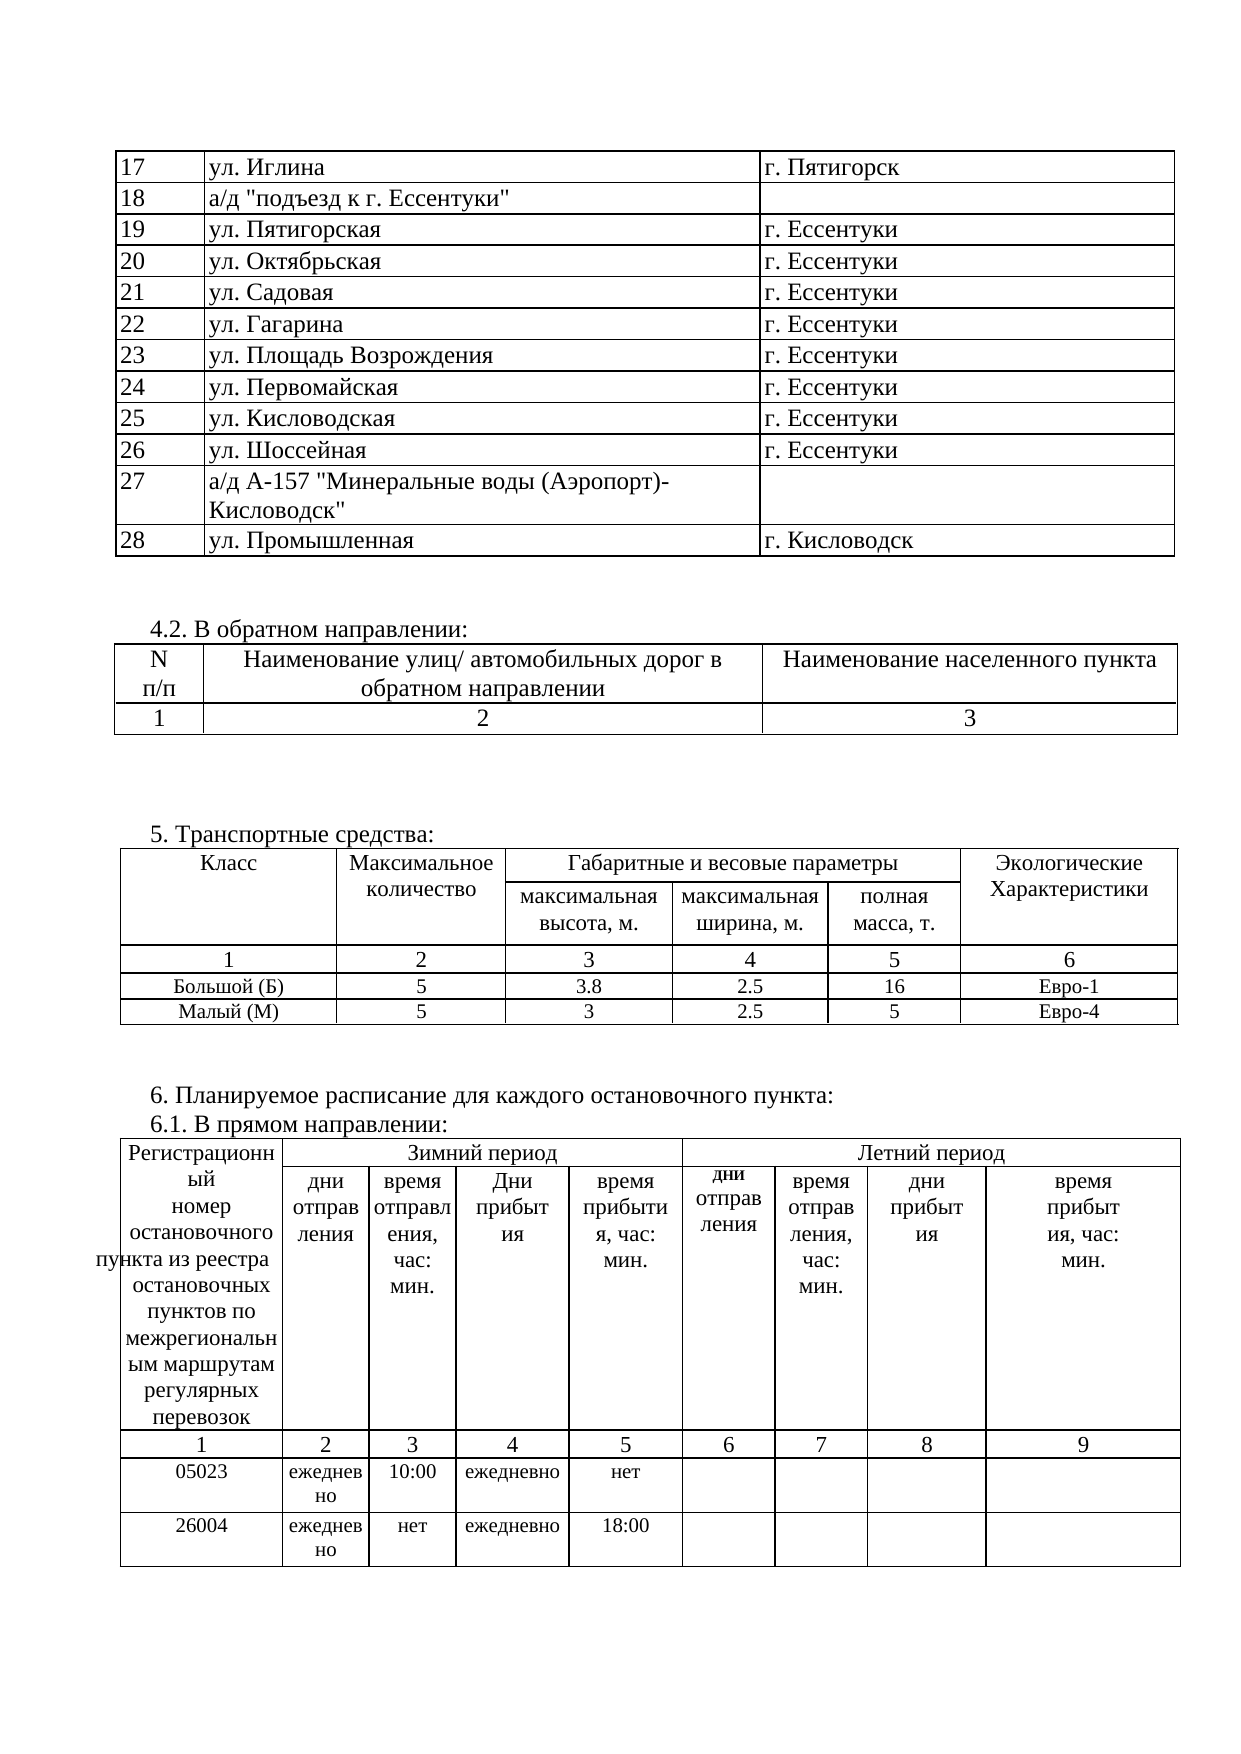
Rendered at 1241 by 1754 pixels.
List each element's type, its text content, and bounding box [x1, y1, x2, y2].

table_cell 2 [337, 946, 505, 972]
table_cell 20 [117, 246, 204, 276]
table_cell время отправл ения, час: мин. [370, 1167, 455, 1429]
table_cell г. Ессентуки [761, 215, 1174, 244]
table_cell 1 [121, 1431, 282, 1457]
table_cell г. Ессентуки [761, 246, 1174, 276]
table_cell 1 [115, 703, 203, 733]
table_cell время отправ ления, час: мин. [776, 1167, 867, 1429]
table_cell Евро-1 [961, 974, 1177, 998]
table_cell а/д "подъезд к г. Ессентуки" [205, 183, 759, 213]
table_cell ул. Октябрьская [205, 246, 759, 276]
table_header Летний период [683, 1139, 1180, 1166]
table_cell ул. Шоссейная [205, 435, 759, 464]
table_cell 25 [117, 403, 204, 433]
table_cell ул. Садовая [205, 277, 759, 307]
table_cell [683, 1513, 774, 1566]
table_cell 27 [117, 466, 204, 524]
table_cell 21 [117, 277, 204, 307]
table_cell [868, 1513, 985, 1566]
table_cell нет [570, 1459, 682, 1511]
table_cell 4 [673, 946, 827, 972]
table_cell 5 [829, 1000, 960, 1023]
table_cell ул. Гагарина [205, 309, 759, 339]
table_cell Дни прибыт ия [457, 1167, 568, 1429]
table_cell г. Ессентуки [761, 277, 1174, 307]
table_cell 1 [121, 946, 336, 972]
table_cell 16 [829, 974, 960, 998]
table_cell 3 [506, 1000, 672, 1023]
table_cell г. Ессентуки [761, 435, 1174, 464]
table_cell г. Кисловодск [761, 525, 1174, 555]
table_cell ул. Кисловодская [205, 403, 759, 433]
table_cell [776, 1459, 867, 1511]
table_cell [761, 183, 1174, 213]
table_cell [987, 1459, 1180, 1511]
table_header Габаритные и весовые параметры [506, 849, 960, 881]
table_cell ул. Площадь Возрождения [205, 340, 759, 370]
table_cell Евро-4 [961, 1000, 1177, 1023]
table_cell 2.5 [673, 974, 827, 998]
table_cell максимальная ширина, м. [673, 883, 827, 944]
table_cell 3 [370, 1431, 455, 1457]
table_cell ул. Первомайская [205, 372, 759, 402]
table_cell ежедневно [457, 1459, 568, 1511]
table_cell 6 [961, 946, 1177, 972]
table_cell г. Ессентуки [761, 340, 1174, 370]
table_cell 4 [457, 1431, 568, 1457]
table_cell 5 [337, 974, 505, 998]
table_cell 23 [117, 340, 204, 370]
table_cell 9 [987, 1431, 1180, 1457]
table_cell ул. Промышленная [205, 525, 759, 555]
table_cell 28 [117, 525, 204, 555]
table_cell [776, 1513, 867, 1566]
table_header Экологические Характеристики [961, 849, 1177, 944]
table_cell 22 [117, 309, 204, 339]
table_cell 3 [763, 702, 1177, 733]
table_cell 26 [117, 435, 204, 464]
table_cell 05023 [121, 1459, 282, 1511]
table_cell ежедневно [457, 1513, 568, 1566]
table_cell время прибыти я, час: мин. [570, 1167, 682, 1429]
table_cell 6 [683, 1431, 774, 1457]
table_cell ежедневно [283, 1459, 368, 1511]
text 6.1. В прямом направлении: [150, 1109, 1090, 1138]
table_cell ул. Иглина [205, 152, 759, 181]
table_header Зимний период [283, 1139, 682, 1166]
table_cell г. Ессентуки [761, 372, 1174, 402]
table_cell 5 [337, 1000, 505, 1023]
table_cell 18:00 [570, 1513, 682, 1566]
table_cell 7 [776, 1431, 867, 1457]
table_cell 10:00 [370, 1459, 455, 1511]
text 4.2. В обратном направлении: [150, 614, 1090, 643]
table_cell г. Ессентуки [761, 309, 1174, 339]
table_cell [683, 1459, 774, 1511]
table_cell г. Пятигорск [761, 152, 1174, 181]
table_cell Малый (М) [121, 1000, 336, 1023]
table_header Класс [121, 849, 336, 944]
table_cell 2 [204, 704, 762, 733]
table_cell ДНИ отправ ления [683, 1167, 774, 1429]
table_cell 17 [117, 152, 204, 181]
table_cell а/д А-157 "Минеральные воды (Аэропорт)-Кисловодск" [205, 466, 759, 524]
table_cell 3.8 [506, 974, 672, 998]
text 5. Транспортные средства: [150, 819, 1090, 848]
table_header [121, 1139, 282, 1429]
table_cell дни прибыт ия [868, 1167, 985, 1429]
table_cell Большой (Б) [121, 974, 336, 998]
table_cell 19 [117, 215, 204, 244]
table_header N п/п [115, 645, 203, 702]
table_cell 5 [829, 946, 960, 972]
table_cell максимальная высота, м. [506, 883, 672, 944]
table_cell время прибыт ия, час: мин. [987, 1167, 1180, 1429]
table_header Максимальное количество [337, 849, 505, 944]
table_header Наименование населенного пункта [763, 645, 1177, 702]
table_cell г. Ессентуки [761, 403, 1174, 433]
table_cell 3 [506, 946, 672, 972]
table_cell нет [370, 1513, 455, 1566]
table_cell [987, 1513, 1180, 1566]
table_cell полная масса, т. [829, 883, 960, 944]
table_cell ул. Пятигорская [205, 215, 759, 244]
table_cell 24 [117, 372, 204, 402]
table_cell 8 [868, 1431, 985, 1457]
table_cell 5 [570, 1431, 682, 1457]
text 6. Планируемое расписание для каждого остановочного пункта: [150, 1080, 1090, 1109]
table_cell 2.5 [673, 1000, 827, 1023]
table_cell 18 [117, 183, 204, 213]
table_cell [761, 466, 1174, 524]
table_cell [868, 1459, 985, 1511]
table_cell дни отправ ления [283, 1167, 368, 1429]
table_cell 26004 [121, 1513, 282, 1566]
table_cell 2 [283, 1431, 368, 1457]
table_header Наименование улиц/ автомобильных дорог в обратном направлении [204, 645, 762, 702]
table_cell ежедневно [283, 1513, 368, 1566]
